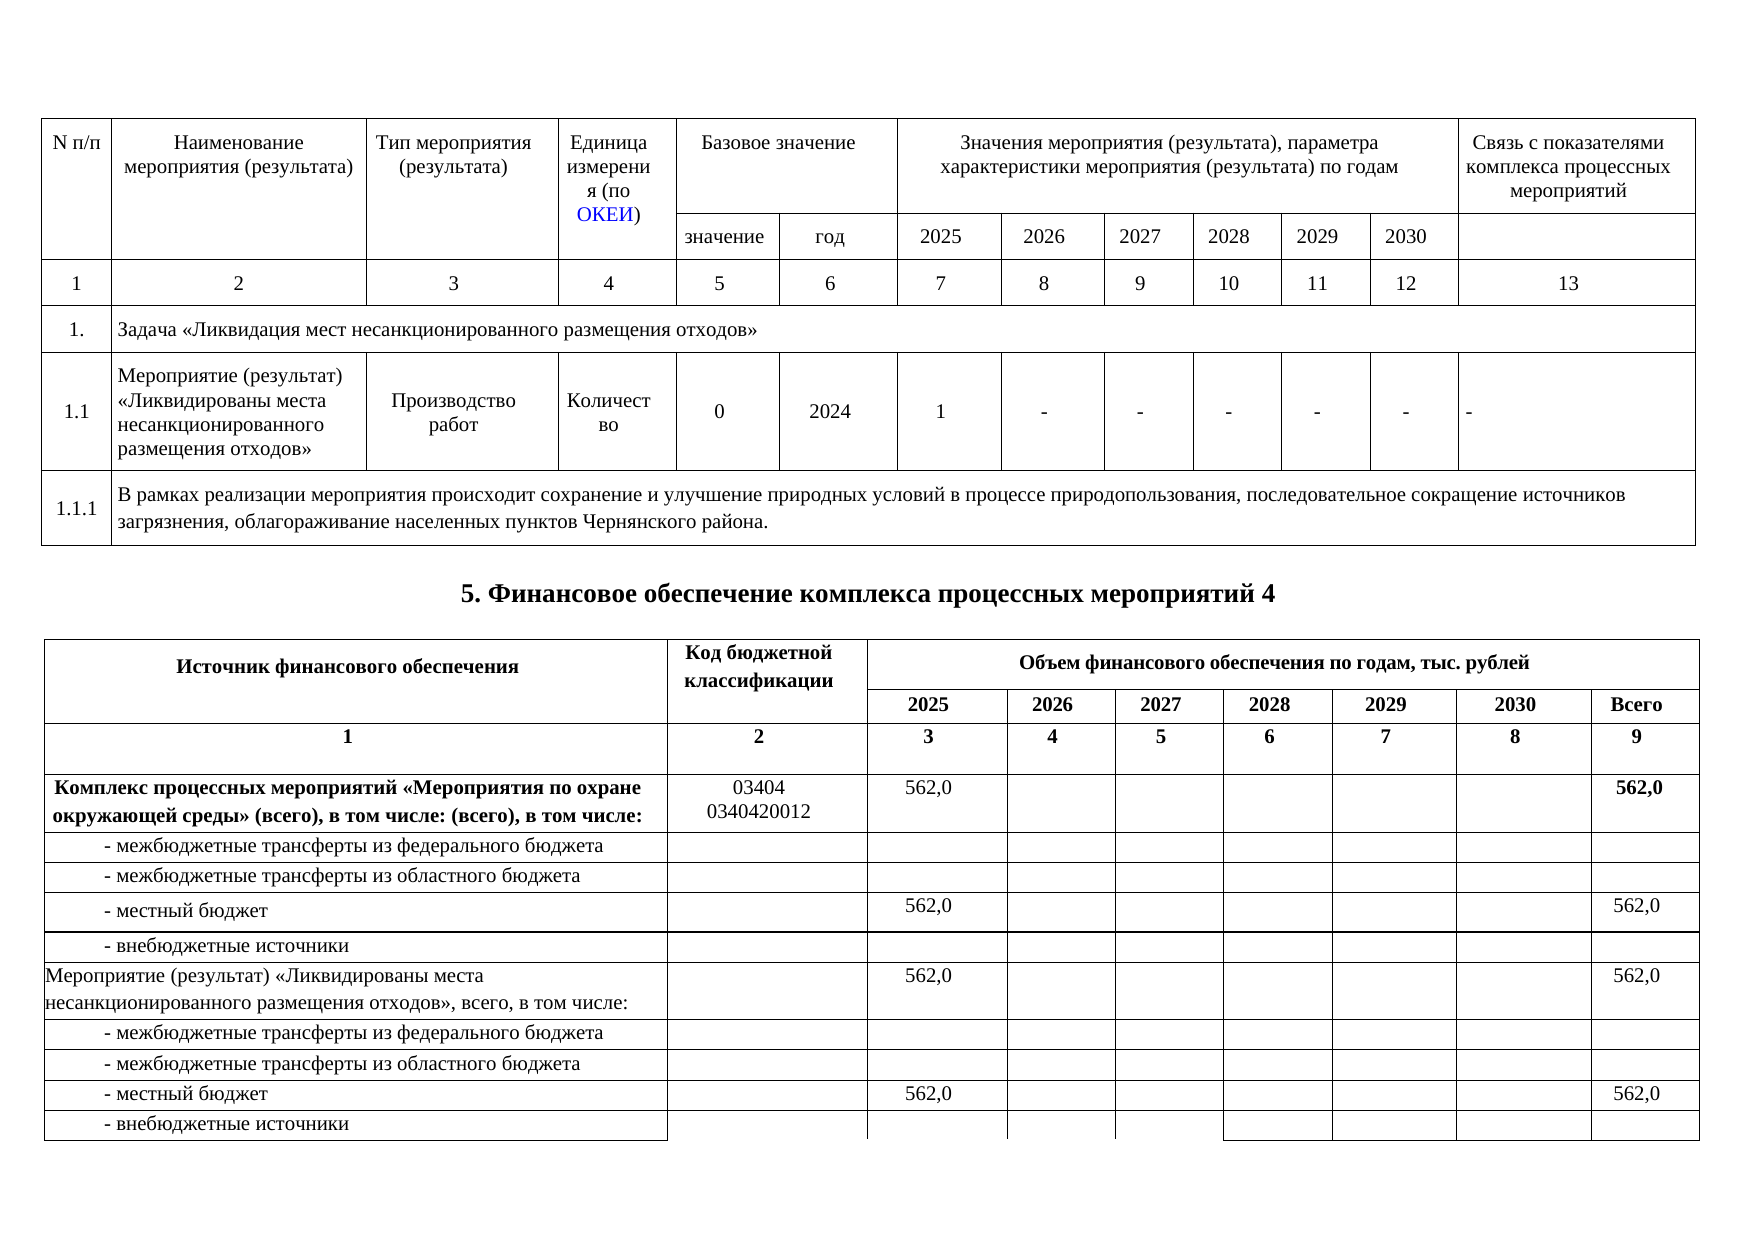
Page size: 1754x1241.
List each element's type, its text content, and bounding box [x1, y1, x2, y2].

table_cell 562,0 [1592, 775, 1699, 832]
table_cell [1224, 1111, 1332, 1140]
table_header Единица измерения (по ОКЕИ) [559, 119, 676, 259]
table_cell - местный бюджет [45, 893, 667, 931]
table_cell - [1282, 353, 1370, 470]
table_cell [1333, 933, 1456, 962]
table_cell - [1105, 353, 1193, 470]
table_cell 562,0 [1592, 1081, 1699, 1109]
table_cell 11 [1282, 260, 1370, 305]
table_cell [1457, 963, 1591, 1019]
table_cell [1116, 933, 1223, 962]
table_cell 1.1 [42, 353, 111, 470]
table_cell [1224, 863, 1332, 892]
table_cell [1224, 1081, 1332, 1109]
table_header Базовое значение [677, 119, 897, 213]
table_cell 2028 [1194, 214, 1281, 259]
table_cell 3 [367, 260, 558, 305]
table_cell [1333, 833, 1456, 862]
table_cell [1224, 933, 1332, 962]
table_cell - внебюджетные источники [45, 1111, 667, 1140]
table_cell [668, 833, 867, 862]
table_cell [1457, 933, 1591, 962]
table_cell [1008, 1020, 1115, 1049]
table_cell [1457, 1020, 1591, 1049]
table_cell 562,0 [868, 775, 1007, 832]
table_cell - [1371, 353, 1458, 470]
table_cell [1224, 1050, 1332, 1079]
table_cell 1 [42, 260, 111, 305]
table_cell [1008, 833, 1115, 862]
table_cell 4 [1008, 724, 1115, 774]
table_cell - межбюджетные трансферты из областного бюджета [45, 1050, 667, 1079]
table_cell [1592, 863, 1699, 892]
table_header Объем финансового обеспечения по годам, тыс. рублей [868, 640, 1699, 689]
table_cell 562,0 [1592, 893, 1699, 931]
table_cell Задача «Ликвидация мест несанкционированного размещения отходов» [112, 306, 1695, 352]
table_cell [668, 893, 867, 931]
table_header Связь с показателями комплекса процессных мероприятий [1459, 119, 1695, 213]
table_cell - межбюджетные трансферты из областного бюджета [45, 863, 667, 892]
table_cell - внебюджетные источники [45, 933, 667, 962]
table_cell 2 [668, 724, 867, 774]
table_cell [1457, 893, 1591, 931]
table_cell - [1194, 353, 1281, 470]
table_cell 1 [45, 724, 667, 774]
table_cell [1592, 1020, 1699, 1049]
table_cell [1457, 775, 1591, 832]
table_cell год [780, 214, 897, 259]
table_cell [868, 863, 1007, 892]
table_cell [1116, 893, 1223, 931]
table_cell [1459, 214, 1695, 259]
table_cell [1333, 775, 1456, 832]
table_cell 1 [898, 353, 1001, 470]
table_cell [668, 933, 867, 962]
table_cell - местный бюджет [45, 1081, 667, 1109]
table_cell 2025 [898, 214, 1001, 259]
table_cell - межбюджетные трансферты из федерального бюджета [45, 1020, 667, 1049]
table_cell [668, 963, 867, 1019]
table_cell [1333, 1111, 1456, 1140]
table_cell 03404 0340420012 [668, 775, 867, 832]
table_header Тип мероприятия (результата) [367, 119, 558, 259]
table_cell [1008, 775, 1115, 832]
table_cell 562,0 [868, 1081, 1007, 1109]
table_cell [1333, 1050, 1456, 1079]
table_cell [1457, 833, 1591, 862]
table_cell [1457, 1111, 1591, 1140]
table_cell [668, 1050, 867, 1079]
table_cell [1116, 963, 1223, 1019]
table_cell [1592, 933, 1699, 962]
table_cell [1116, 775, 1223, 832]
table_cell 3 [868, 724, 1007, 774]
table_header Значения мероприятия (результата), параметра характеристики мероприятия (результата) по годам [898, 119, 1458, 213]
table_cell [1333, 1081, 1456, 1109]
table_cell Количество [559, 353, 676, 470]
table_cell [668, 863, 867, 892]
table_cell 1. [42, 306, 111, 352]
table_cell - [1459, 353, 1695, 470]
table_cell [1008, 863, 1115, 892]
table_cell 7 [1333, 724, 1456, 774]
table_cell [1008, 893, 1115, 931]
table_cell 562,0 [868, 963, 1007, 1019]
table_cell 8 [1002, 260, 1104, 305]
table_cell Мероприятие (результат) «Ликвидированы места несанкционированного размещения отходов», всего, в том числе: [45, 963, 667, 1019]
table_cell 9 [1592, 724, 1699, 774]
table_cell [1116, 1050, 1223, 1079]
table_cell [1224, 833, 1332, 862]
table_cell 12 [1371, 260, 1458, 305]
table_cell 2029 [1333, 690, 1456, 723]
table_cell [1008, 933, 1115, 962]
table_cell 6 [1224, 724, 1332, 774]
table_cell [668, 1111, 867, 1140]
table_cell 2030 [1371, 214, 1458, 259]
table_cell [1116, 833, 1223, 862]
table_header Код бюджетной классификации [668, 640, 867, 723]
table_cell 2 [112, 260, 366, 305]
table_cell Мероприятие (результат) «Ликвидированы места несанкционированного размещения отходов» [112, 353, 366, 470]
table_cell [1592, 1111, 1699, 1140]
table_cell 562,0 [868, 893, 1007, 931]
table_cell [1333, 863, 1456, 892]
table_cell - межбюджетные трансферты из федерального бюджета [45, 833, 667, 862]
table_cell 2025 [868, 690, 1007, 723]
table_cell 5 [1116, 724, 1223, 774]
table_cell 2024 [780, 353, 897, 470]
table_cell [668, 1020, 867, 1049]
table_cell [1592, 1050, 1699, 1079]
table_cell [668, 1081, 867, 1109]
table_cell [1116, 1020, 1223, 1049]
table_header Источник финансового обеспечения [45, 640, 667, 723]
table_cell [1333, 1020, 1456, 1049]
table_cell 6 [780, 260, 897, 305]
table_cell [1116, 1081, 1223, 1109]
table_cell 7 [898, 260, 1001, 305]
table_cell [1592, 833, 1699, 862]
table_cell [867, 1111, 1007, 1140]
table_header Наименование мероприятия (результата) [112, 119, 366, 259]
table_cell [1224, 775, 1332, 832]
table_cell [1457, 1081, 1591, 1109]
table_cell [868, 833, 1007, 862]
table_cell [1116, 863, 1223, 892]
table_cell [1115, 1111, 1223, 1140]
table_cell 2026 [1002, 214, 1104, 259]
table_cell [1008, 1081, 1115, 1109]
table_cell 8 [1457, 724, 1591, 774]
table_cell 9 [1105, 260, 1193, 305]
table_cell Комплекс процессных мероприятий «Мероприятия по охране окружающей среды» (всего), в том числе: (всего), в том числе: [45, 775, 667, 832]
text 5. Финансовое обеспечение комплекса процессных мероприятий 4 [41, 577, 1695, 608]
table_cell [1224, 893, 1332, 931]
table_cell [1224, 963, 1332, 1019]
table_cell [1008, 963, 1115, 1019]
table_cell 2030 [1457, 690, 1591, 723]
table_cell [1008, 1050, 1115, 1079]
table_cell [1457, 863, 1591, 892]
table_cell 10 [1194, 260, 1281, 305]
table_cell 2026 [1008, 690, 1115, 723]
table_cell [1333, 963, 1456, 1019]
table_cell В рамках реализации мероприятия происходит сохранение и улучшение природных условий в процессе природопользования, последовательное сокращение источников загрязнения, облагораживание населенных пунктов Чернянского района. [112, 471, 1695, 545]
table_cell 1.1.1 [42, 471, 111, 545]
table_cell Всего [1592, 690, 1699, 723]
table_cell 562,0 [1592, 963, 1699, 1019]
table_cell 5 [677, 260, 779, 305]
table_cell 13 [1459, 260, 1695, 305]
table_cell 2028 [1224, 690, 1332, 723]
table_cell [1457, 1050, 1591, 1079]
table_cell [868, 933, 1007, 962]
table_cell значение [677, 214, 779, 259]
table_cell 2027 [1105, 214, 1193, 259]
table_cell 2027 [1116, 690, 1223, 723]
table_cell - [1002, 353, 1104, 470]
table_cell 0 [677, 353, 779, 470]
table_cell [1224, 1020, 1332, 1049]
table_cell [868, 1050, 1007, 1079]
table_header N п/п [42, 119, 111, 259]
table_cell [1007, 1111, 1115, 1140]
table_cell [868, 1020, 1007, 1049]
table_cell 2029 [1282, 214, 1370, 259]
table_cell 4 [559, 260, 676, 305]
table_cell Производство работ [367, 353, 558, 470]
table_cell [1333, 893, 1456, 931]
